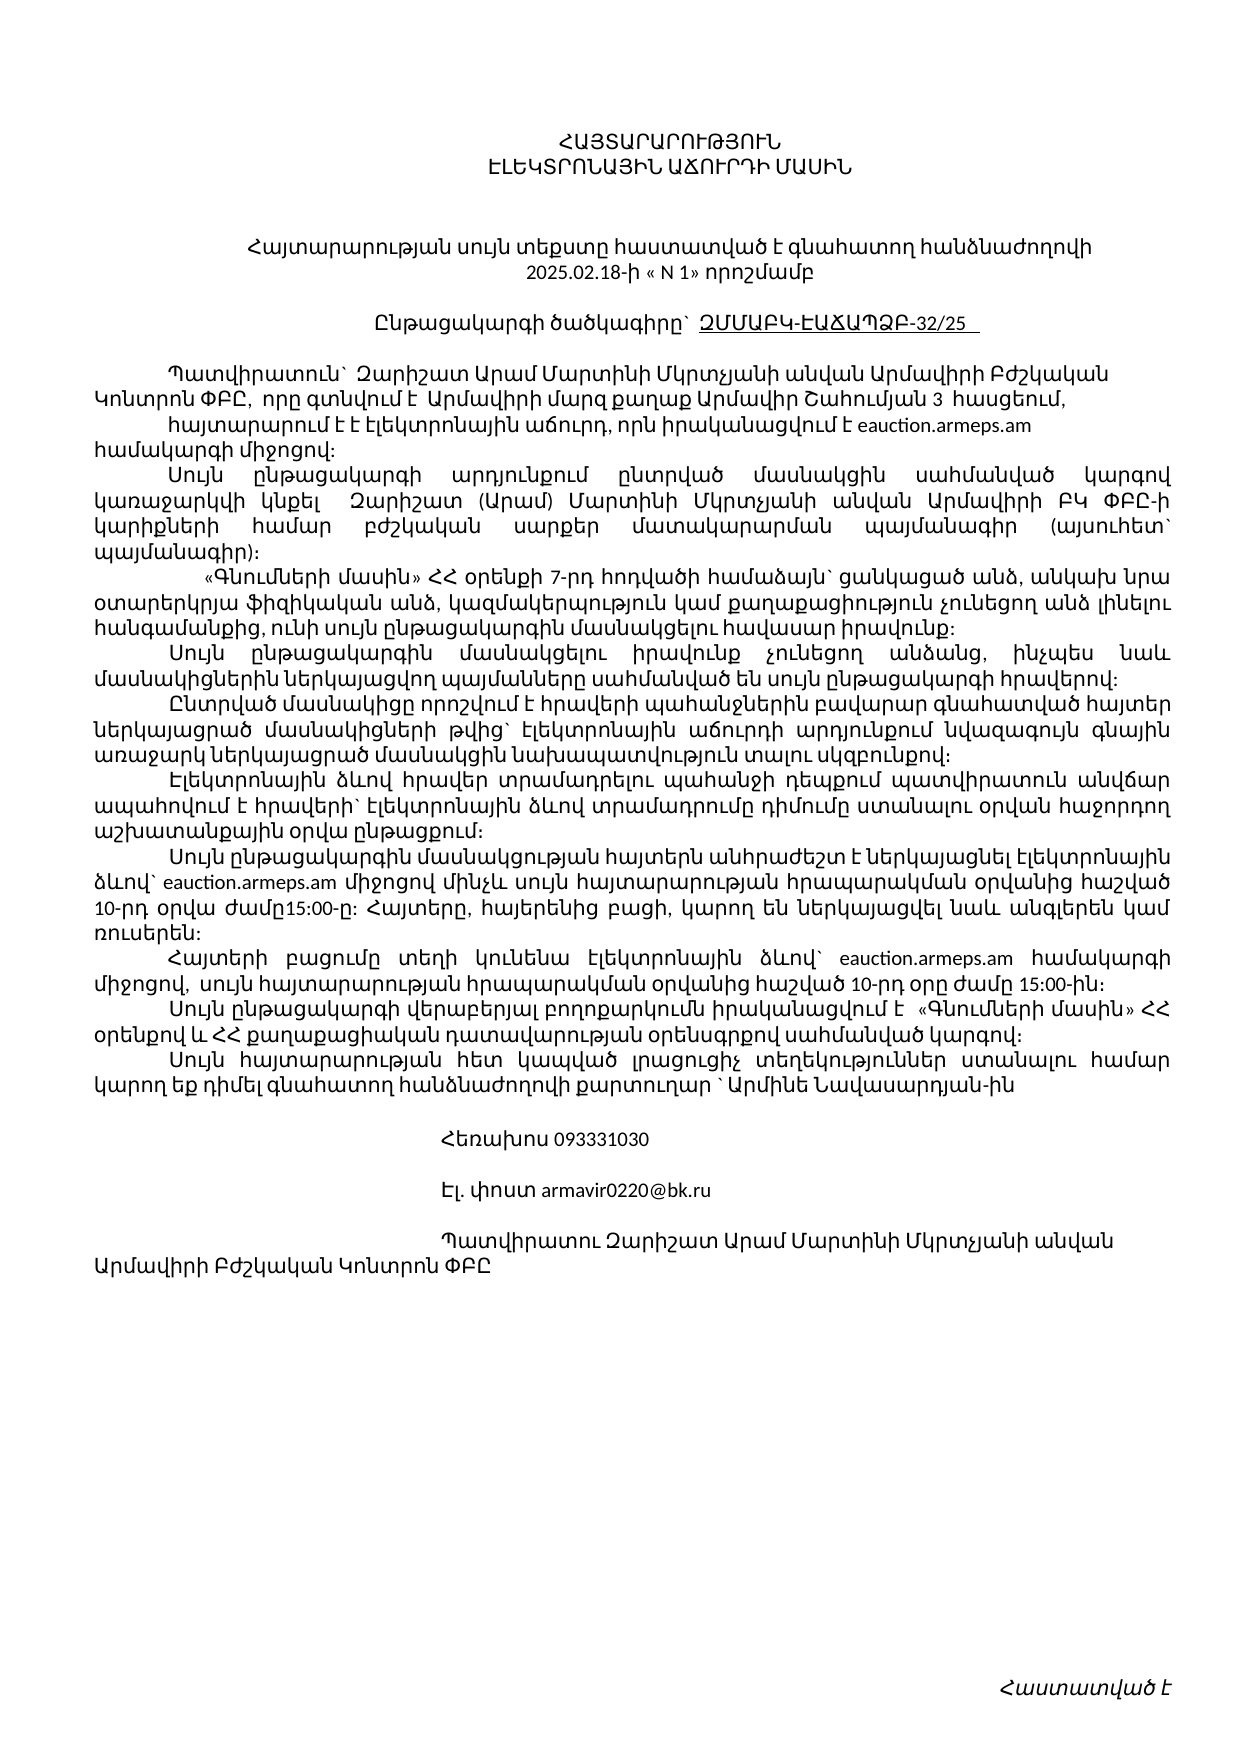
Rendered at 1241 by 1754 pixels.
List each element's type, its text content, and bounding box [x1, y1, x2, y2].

text Հայտերի բացումը տեղի կունենա էլեկտրոնային ձևով` eauction.armeps.am համակարգի միջոցով, սույն հայտարարության հրապարակման օրվանից հաշված 10-րդ օրը ժամը 15:00-ին։ [94, 946, 1171, 996]
text ԷԼԵԿՏՐՈՆԱՅԻՆ ԱՃՈՒՐԴԻ ՄԱՍԻՆ [94, 154, 1171, 180]
text հայտարարում է է էլեկտրոնային աճուրդ, որն իրականացվում է eauction.armeps.am համակարգի միջոցով: [94, 412, 1171, 463]
text 2025.02.18 -ի « N 1» որոշմամբ [94, 259, 1171, 285]
text Սույն հայտարարության հետ կապված լրացուցիչ տեղեկություններ ստանալու համար կարող եք դիմել գնահատող հանձնաժողովի քարտուղար ` Արմինե Նավասարդյան-ին [94, 1047, 1171, 1098]
text Սույն ընթացակարգին մասնակցելու իրավունք չունեցող անձանց, ինչպես նաև մասնակիցներին ներկայացվող պայմանները սահմանված են սույն ընթացակարգի հրավերով: [94, 641, 1171, 691]
text Սույն ընթացակարգի վերաբերյալ բողոքարկումն իրականացվում է «Գնումների մասին» ՀՀ օրենքով և ՀՀ քաղաքացիական դատավարության օրենսգրքով սահմանված կարգով։ [94, 996, 1171, 1047]
text Սույն ընթացակարգի արդյունքում ընտրված մասնակցին սահմանված կարգով կառաջարկվի կնքել Զարիշատ (Արամ) Մարտինի Մկրտչյանի անվան Արմավիրի ԲԿ ՓԲԸ-ի կարիքների համար բժշկական սարքեր մատակարարման պայմանագիր (այսուհետ` պայմանագիր)։ [94, 463, 1171, 564]
text Էլ. փոստ armavir0220@bk.ru [94, 1177, 1171, 1203]
text «Գնումների մասին» ՀՀ օրենքի 7-րդ հոդվածի համաձայն` ցանկացած անձ, անկախ նրա օտարերկրյա ֆիզիկական անձ, կազմակերպություն կամ քաղաքացիություն չունեցող անձ լինելու հանգամանքից, ունի սույն ընթացակարգին մասնակցելու հավասար իրավունք: [94, 564, 1171, 641]
text Ընթացակարգի ծածկագիրը` ԶՄՄԱԲԿ-ԷԱՃԱՊՁԲ-32/25 [94, 310, 1171, 336]
text Սույն ընթացակարգին մասնակցության հայտերն անհրաժեշտ է ներկայացնել էլեկտրոնային ձևով` eauction.armeps.am միջոցով մինչև սույն հայտարարության հրապարակման օրվանից հաշված 10-րդ օրվա ժամը15:00-ը: Հայտերը, հայերենից բացի, կարող են ներկայացվել նաև անգլերեն կամ ռուսերեն: [94, 844, 1171, 946]
text ՀԱՅՏԱՐԱՐՈՒԹՅՈՒՆ [94, 129, 1171, 154]
text Էլեկտրոնային ձևով հրավեր տրամադրելու պահանջի դեպքում պատվիրատուն անվճար ապահովում է հրավերի` էլեկտրոնային ձևով տրամադրումը դիմումը ստանալու օրվան հաջորդող աշխատանքային օրվա ընթացքում։ [94, 768, 1171, 844]
text Պատվիրատու Զարիշատ Արամ Մարտինի Մկրտչյանի անվան Արմավիրի Բժշկական Կոնտրոն ՓԲԸ [94, 1228, 1171, 1279]
text Պատվիրատուն` Զարիշատ Արամ Մարտինի Մկրտչյանի անվան Արմավիրի Բժշկական Կոնտրոն ՓԲԸ, որը գտնվում է Արմավիրի մարզ քաղաք Արմավիր Շահումյան 3 հասցեում, [94, 361, 1171, 412]
text Հայտարարության սույն տեքստը հաստատված է գնահատող հանձնաժողովի [94, 234, 1171, 259]
text Ընտրված մասնակիցը որոշվում է հրավերի պահանջներին բավարար գնահատված հայտեր ներկայացրած մասնակիցների թվից` էլեկտրոնային աճուրդի արդյունքում նվազագույն գնային առաջարկ ներկայացրած մասնակցին նախապատվություն տալու սկզբունքով։ [94, 691, 1171, 768]
text Հաստատված է [94, 1675, 1171, 1701]
text Հեռախոս 093331030 [94, 1126, 1171, 1152]
